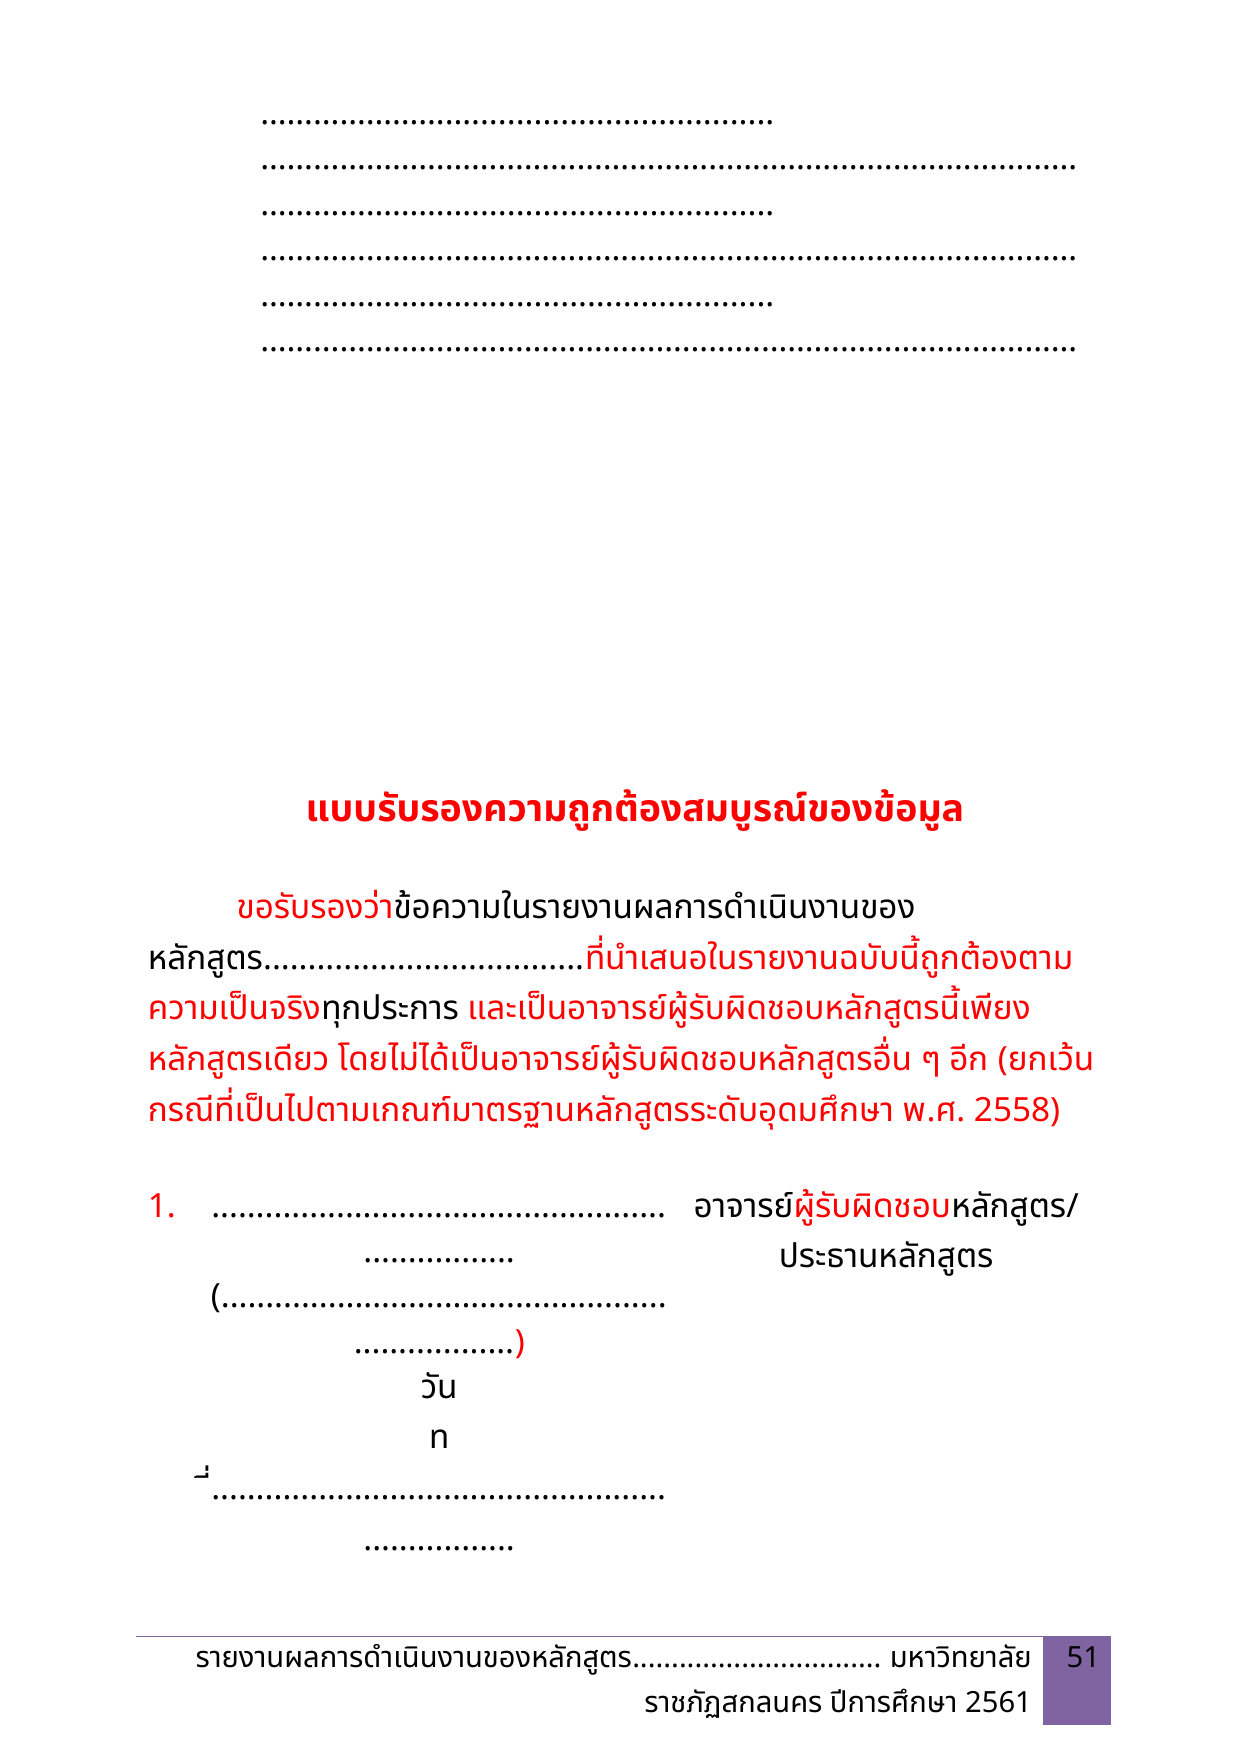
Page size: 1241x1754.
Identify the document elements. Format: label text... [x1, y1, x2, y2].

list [260, 89, 1122, 179]
table_header 1. [136, 1181, 199, 1605]
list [260, 270, 1122, 361]
text ขอรับรองว่าข้อความในรายงานผลการดำเนินงานของหลักสูตร....................................ที่นำเสนอในรายงานฉบับนี้ถูกต้องตามความเป็นจริงทุกประการ และเป็นอาจารย์ผู้รับผิดชอบหลักสูตรนี้เพียงหลักสูตรเดียว โดยไม่ได้เป็นอาจารย์ผู้รับผิดชอบหลักสูตรอื่น ๆ อีก (ยกเว้นกรณีที่เป็นไปตามเกณฑ์มาตรฐานหลักสูตรระดับอุดมศึกษา พ.ศ. 2558) [148, 883, 1122, 1136]
text แบบรับรองความถูกต้องสมบูรณ์ของข้อมูล [148, 781, 1122, 838]
table_header อาจารย์ผู้รับผิดชอบหลักสูตร/ ประธานหลักสูตร [679, 1181, 1093, 1605]
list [260, 179, 1122, 270]
table_header .................................................................... (....................................................................) วันที่.................................................................... [199, 1181, 679, 1605]
